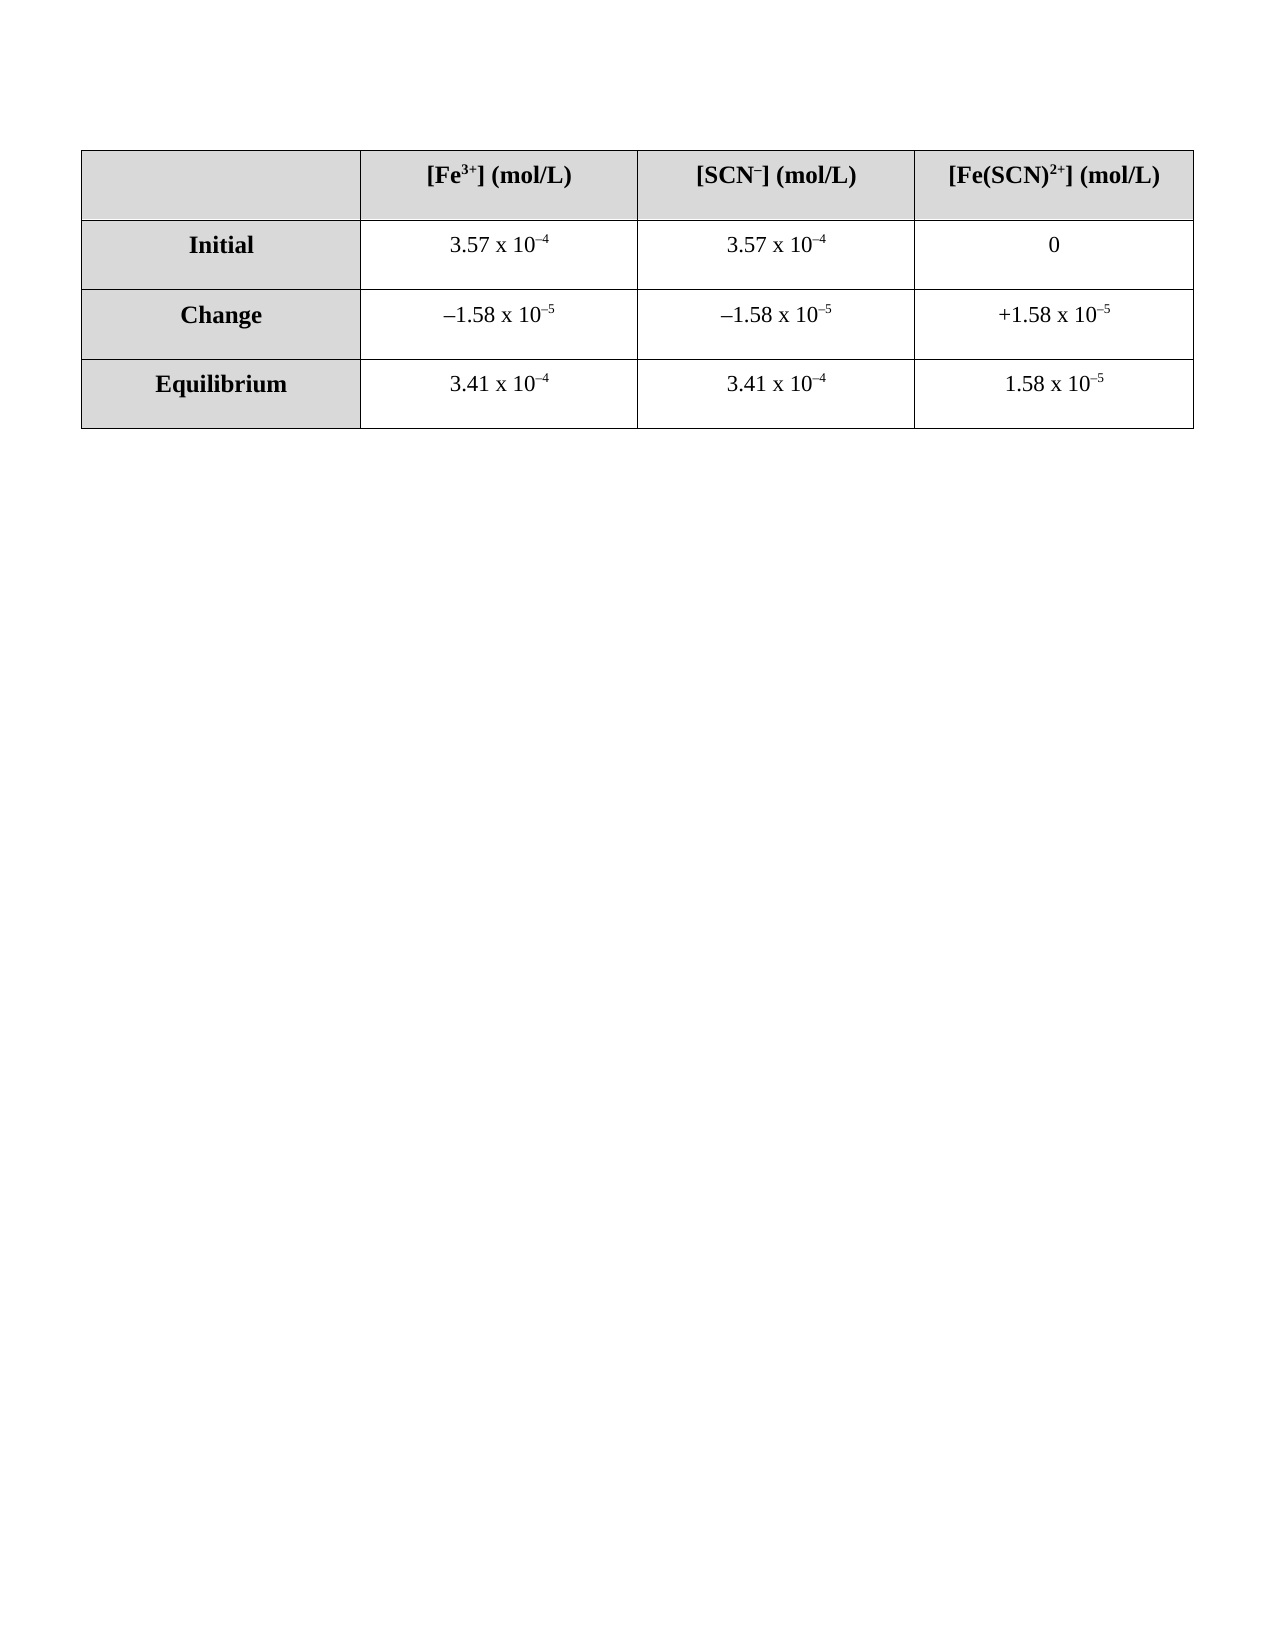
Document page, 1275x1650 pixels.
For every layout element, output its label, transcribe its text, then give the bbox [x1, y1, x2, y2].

table_cell 3.57 x 10–4 [638, 221, 914, 289]
table_cell +1.58 x 10–5 [915, 290, 1193, 359]
table_header [Fe3+] (mol/L) [361, 151, 637, 219]
table_cell –1.58 x 10–5 [361, 290, 637, 359]
table_cell Equilibrium [82, 360, 360, 428]
table_cell Change [82, 290, 360, 359]
table_cell 0 [915, 221, 1193, 289]
table_cell 1.58 x 10–5 [915, 360, 1193, 428]
table_cell 3.41 x 10–4 [361, 360, 637, 428]
table_cell Initial [82, 221, 360, 289]
table_header [82, 151, 360, 219]
table_cell 3.57 x 10–4 [361, 221, 637, 289]
table_header [Fe(SCN)2+] (mol/L) [915, 151, 1193, 219]
table_cell –1.58 x 10–5 [638, 290, 914, 359]
table_header [SCN–] (mol/L) [638, 151, 914, 219]
table_cell 3.41 x 10–4 [638, 360, 914, 428]
